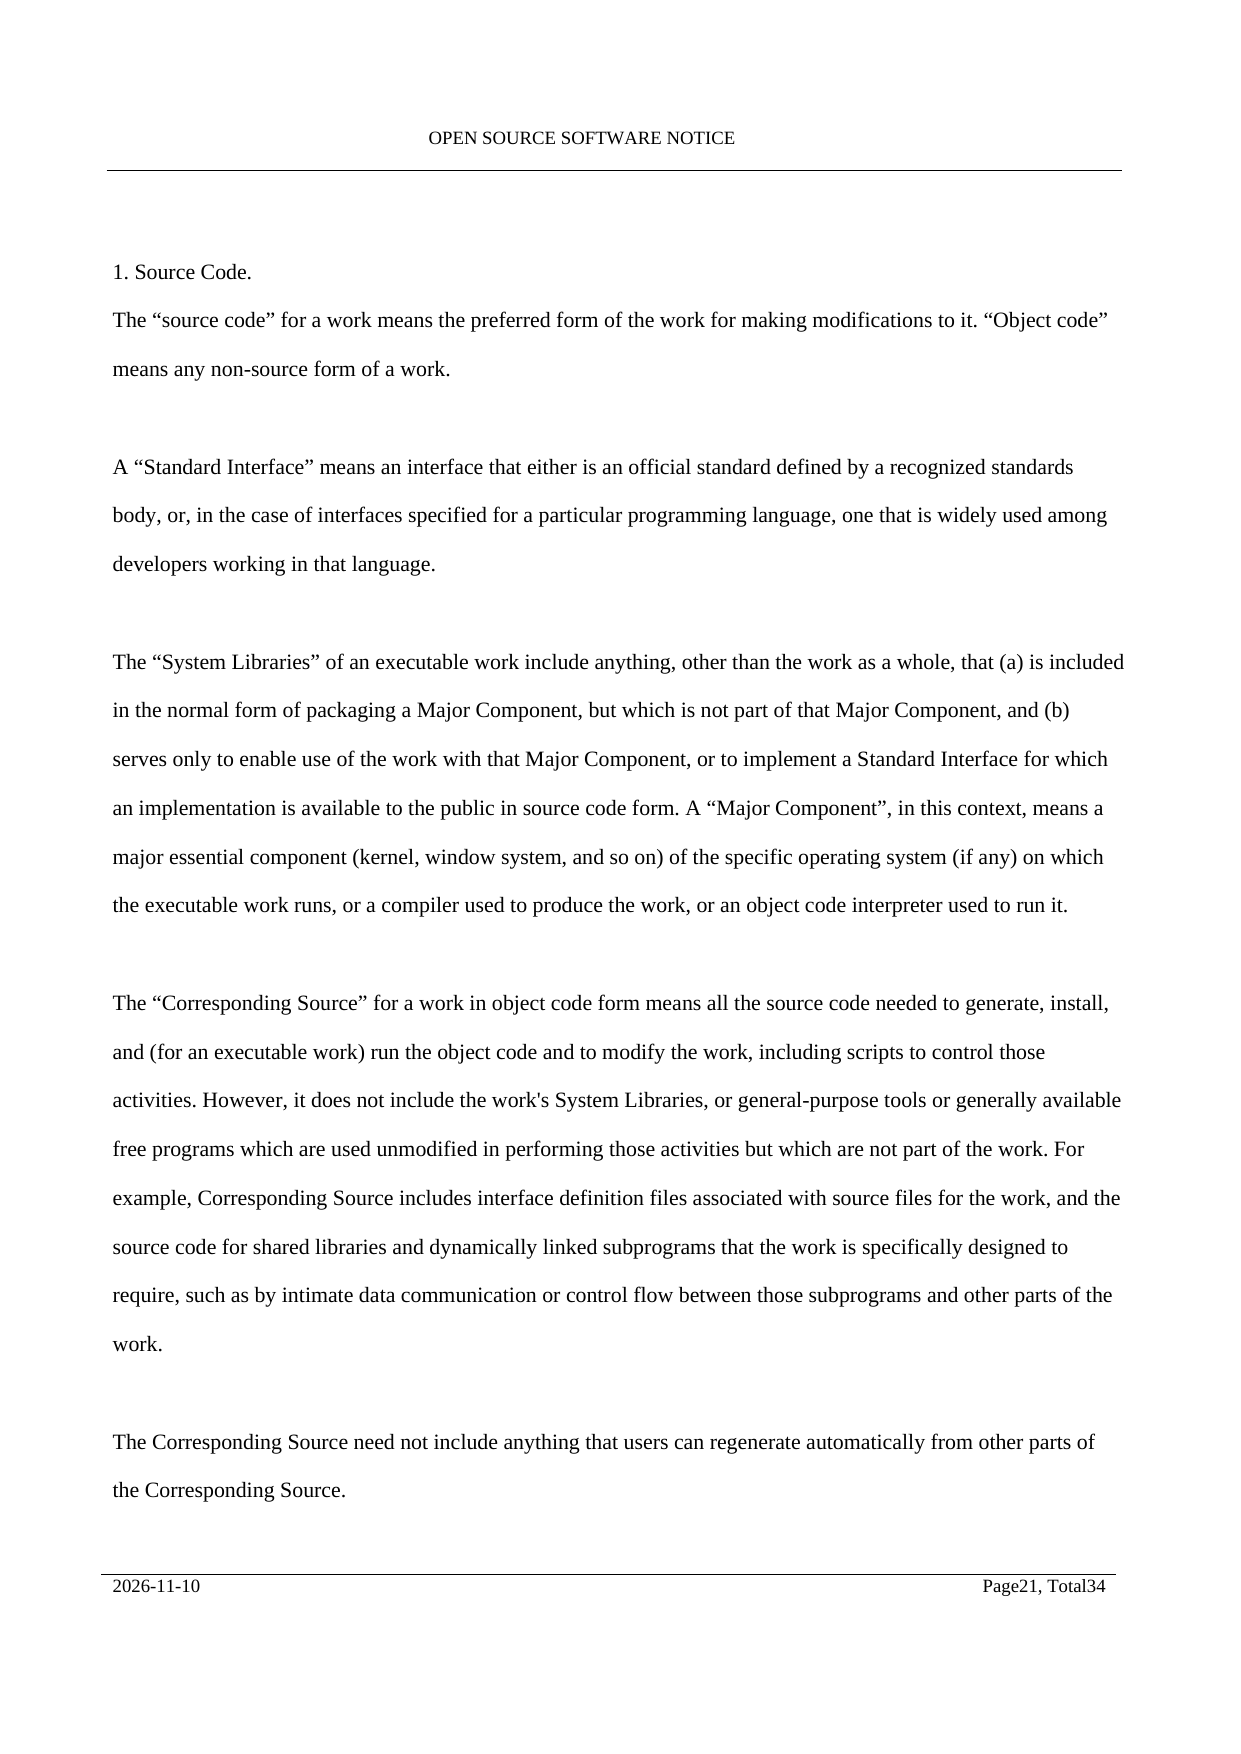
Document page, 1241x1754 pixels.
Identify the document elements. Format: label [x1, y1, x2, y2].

text [112, 206, 1128, 1506]
